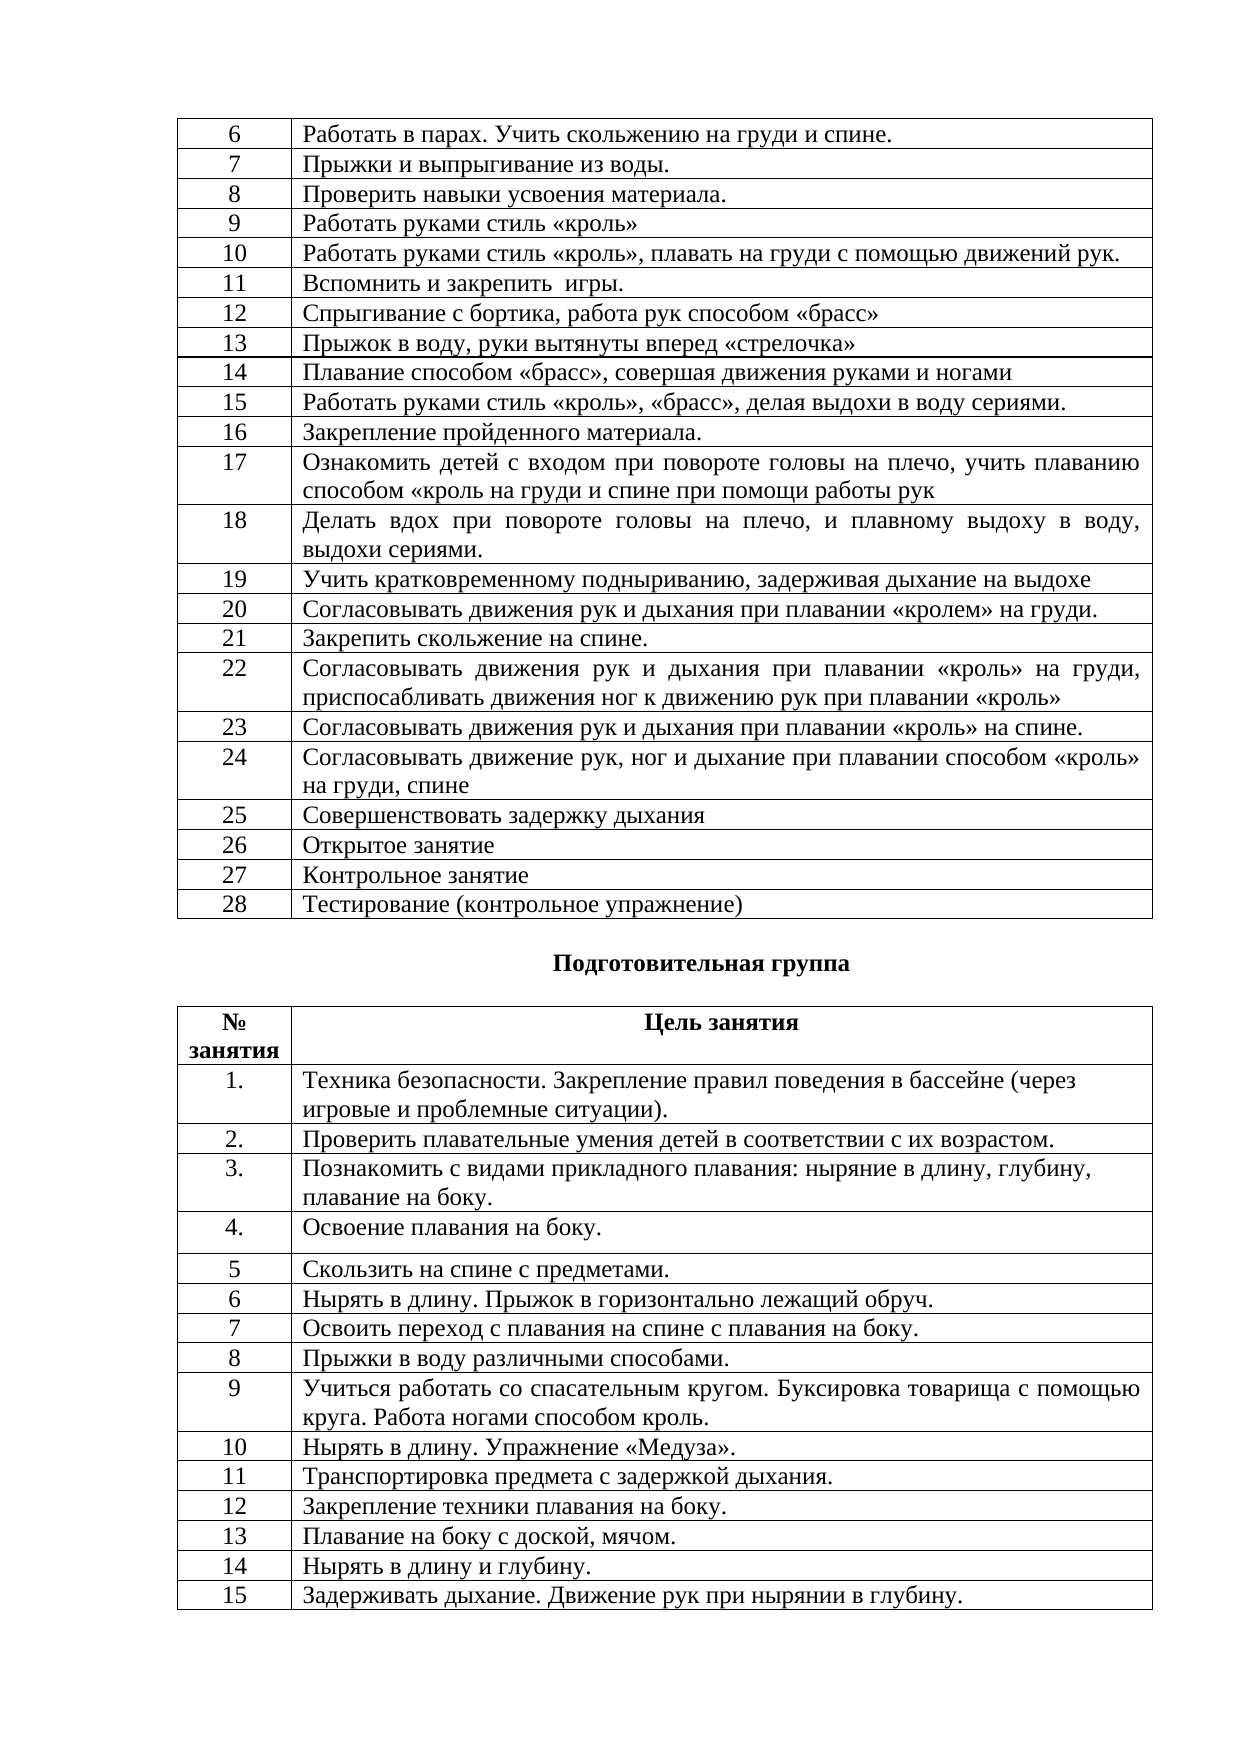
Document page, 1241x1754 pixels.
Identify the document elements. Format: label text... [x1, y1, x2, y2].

table_cell Познакомить с видами прикладного плавания: ныряние в длину, глубину, плавание на боку. [292, 1154, 1152, 1211]
table_cell 11 [178, 268, 291, 297]
table_cell Прыжки и выпрыгивание из воды. [292, 149, 1152, 178]
table_cell 10 [178, 238, 291, 267]
table_cell Ознакомить детей с входом при повороте головы на плечо, учить плаванию способом «кроль на груди и спине при помощи работы рук [292, 447, 1152, 504]
table_header № занятия [178, 1007, 291, 1064]
table_cell Проверить плавательные умения детей в соответствии с их возрастом. [292, 1124, 1152, 1152]
table_cell Вспомнить и закрепить игры. [292, 268, 1152, 297]
table_cell 19 [178, 564, 291, 593]
table_cell Скользить на спине с предметами. [292, 1254, 1152, 1283]
table_cell Работать руками стиль «кроль» [292, 209, 1152, 237]
table_cell Техника безопасности. Закрепление правил поведения в бассейне (через игровые и проблемные ситуации). [292, 1065, 1152, 1123]
table_cell 10 [178, 1432, 291, 1460]
table_cell Плавание способом «брасс», совершая движения руками и ногами [292, 358, 1152, 386]
table_cell 24 [178, 742, 291, 799]
table_cell 12 [178, 298, 291, 327]
table_cell Задерживать дыхание. Движение рук при нырянии в глубину. [292, 1581, 1152, 1609]
table_cell 11 [178, 1461, 291, 1490]
table_cell Совершенствовать задержку дыхания [292, 800, 1152, 829]
table_cell 15 [178, 387, 291, 416]
table_cell 26 [178, 830, 291, 859]
table_cell 6 [178, 1284, 291, 1312]
table_cell Освоение плавания на боку. [292, 1212, 1152, 1253]
table_header Цель занятия [292, 1007, 1152, 1064]
table_cell Работать руками стиль «кроль», плавать на груди с помощью движений рук. [292, 238, 1152, 267]
table_cell 9 [178, 1373, 291, 1431]
table_cell 6 [178, 119, 291, 148]
table_cell 20 [178, 594, 291, 622]
table_cell Работать руками стиль «кроль», «брасс», делая выдохи в воду сериями. [292, 387, 1152, 416]
table_cell 17 [178, 447, 291, 504]
table_cell Работать в парах. Учить скольжению на груди и спине. [292, 119, 1152, 148]
table_cell Закрепление пройденного материала. [292, 417, 1152, 446]
table_cell 1. [178, 1065, 291, 1123]
table_cell 8 [178, 1343, 291, 1372]
table_cell Спрыгивание с бортика, работа рук способом «брасс» [292, 298, 1152, 327]
table_cell 4. [178, 1212, 291, 1253]
table_cell 13 [178, 328, 291, 356]
table_cell 12 [178, 1491, 291, 1520]
table_cell Нырять в длину и глубину. [292, 1551, 1152, 1579]
table_cell 25 [178, 800, 291, 829]
table_cell 27 [178, 860, 291, 888]
table_cell 8 [178, 179, 291, 207]
table_cell Проверить навыки усвоения материала. [292, 179, 1152, 207]
table_cell Согласовывать движения рук и дыхания при плавании «кроль» на спине. [292, 712, 1152, 741]
table_cell Прыжок в воду, руки вытянуты вперед «стрелочка» [292, 328, 1152, 356]
table_cell Транспортировка предмета с задержкой дыхания. [292, 1461, 1152, 1490]
table_cell 18 [178, 505, 291, 563]
table_cell Нырять в длину. Прыжок в горизонтально лежащий обруч. [292, 1284, 1152, 1312]
table_cell 3. [178, 1154, 291, 1211]
table_cell Тестирование (контрольное упражнение) [292, 890, 1152, 918]
table_cell 13 [178, 1521, 291, 1550]
table_cell Закрепить скольжение на спине. [292, 624, 1152, 652]
table_cell Нырять в длину. Упражнение «Медуза». [292, 1432, 1152, 1460]
table_cell Закрепление техники плавания на боку. [292, 1491, 1152, 1520]
text Подготовительная группа [177, 948, 1152, 977]
table_cell 22 [178, 653, 291, 711]
table_cell 14 [178, 1551, 291, 1579]
table_cell Плавание на боку с доской, мячом. [292, 1521, 1152, 1550]
table_cell Освоить переход с плавания на спине с плавания на боку. [292, 1314, 1152, 1342]
table_cell 23 [178, 712, 291, 741]
table_cell Контрольное занятие [292, 860, 1152, 888]
table_cell 2. [178, 1124, 291, 1152]
table_cell 14 [178, 358, 291, 386]
table_cell Прыжки в воду различными способами. [292, 1343, 1152, 1372]
table_cell Открытое занятие [292, 830, 1152, 859]
table_cell 9 [178, 209, 291, 237]
table_cell 7 [178, 1314, 291, 1342]
table_cell Учиться работать со спасательным кругом. Буксировка товарища с помощью круга. Работа ногами способом кроль. [292, 1373, 1152, 1431]
table_cell Согласовывать движения рук и дыхания при плавании «кроль» на груди, приспосабливать движения ног к движению рук при плавании «кроль» [292, 653, 1152, 711]
table_cell 21 [178, 624, 291, 652]
table_cell 5 [178, 1254, 291, 1283]
table_cell 16 [178, 417, 291, 446]
table_cell Делать вдох при повороте головы на плечо, и плавному выдоху в воду, выдохи сериями. [292, 505, 1152, 563]
table_cell 15 [178, 1581, 291, 1609]
table_cell 28 [178, 890, 291, 918]
table_cell Согласовывать движения рук и дыхания при плавании «кролем» на груди. [292, 594, 1152, 622]
table_cell Согласовывать движение рук, ног и дыхание при плавании способом «кроль» на груди, спине [292, 742, 1152, 799]
table_cell Учить кратковременному подныриванию, задерживая дыхание на выдохе [292, 564, 1152, 593]
table_cell 7 [178, 149, 291, 178]
